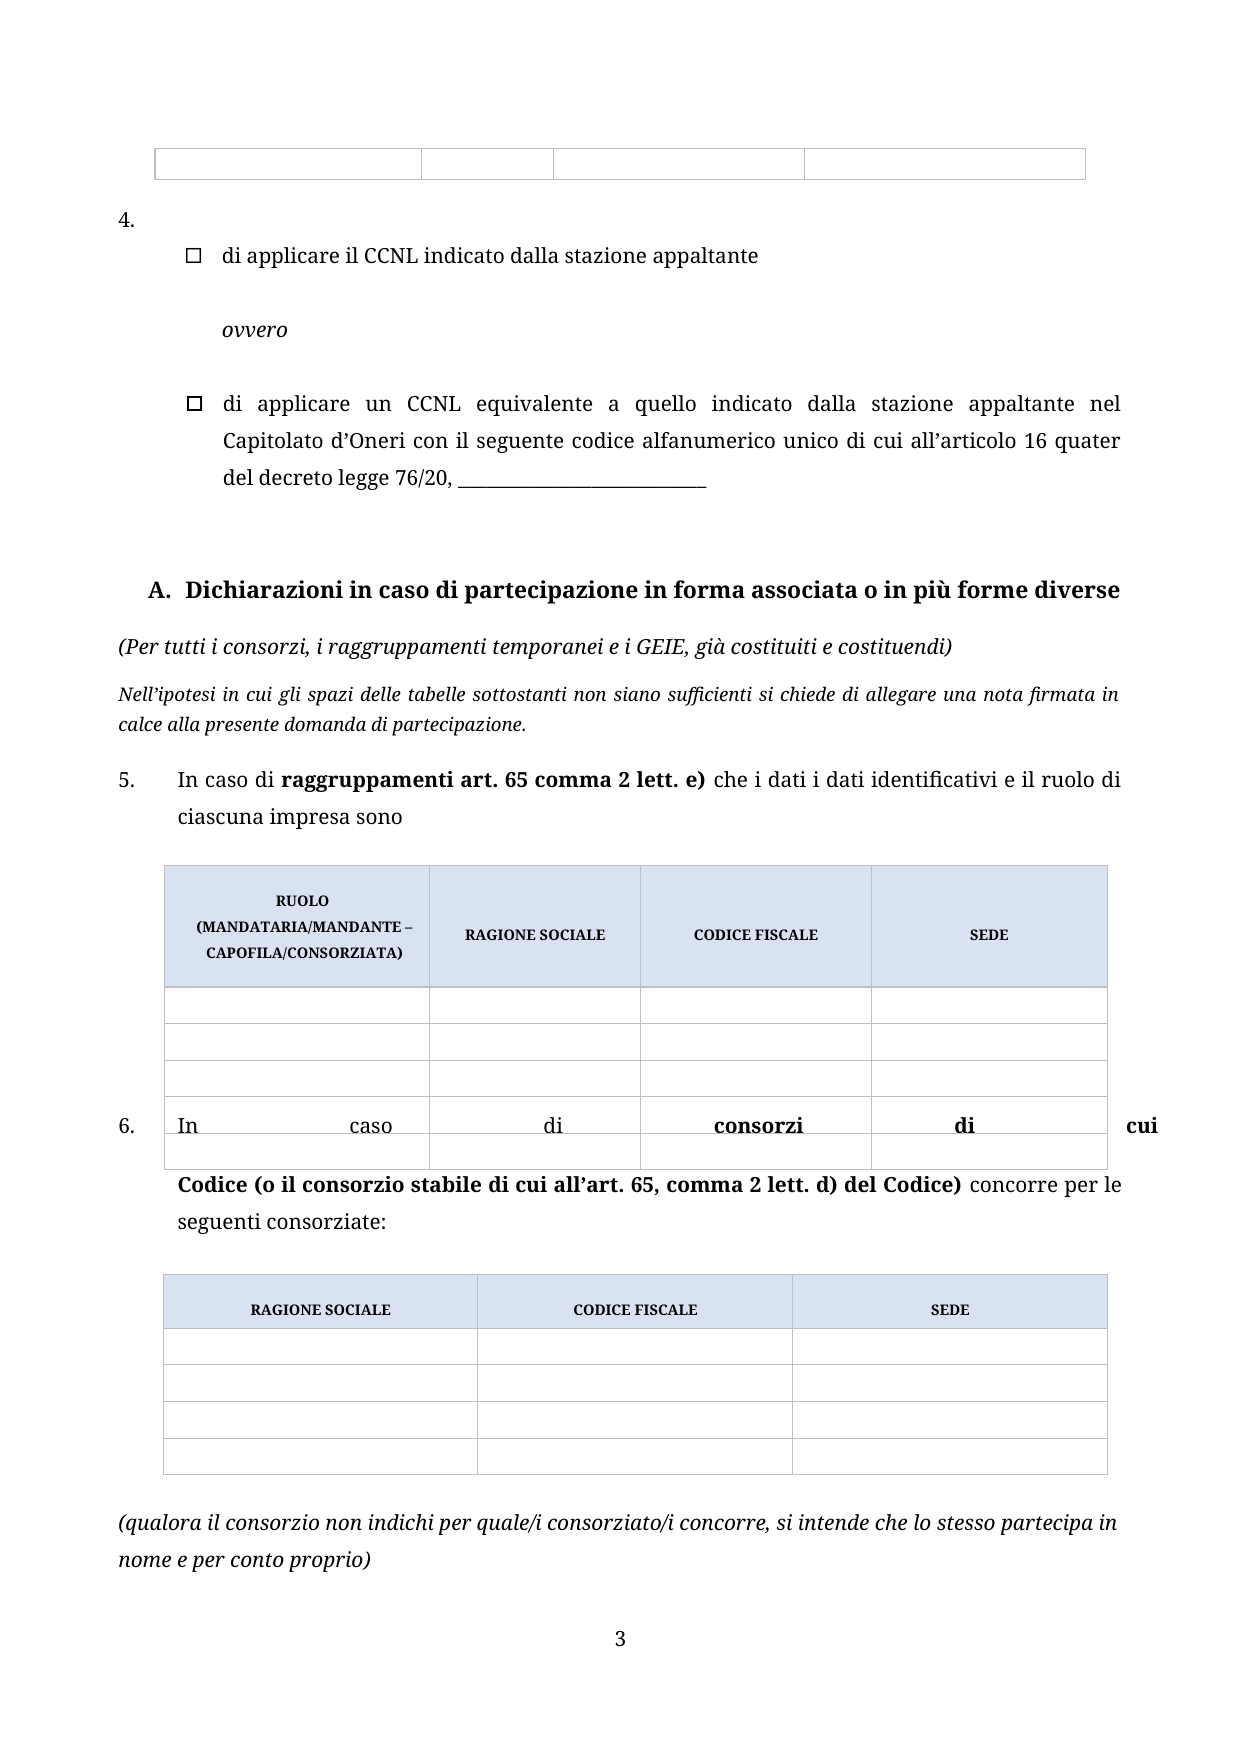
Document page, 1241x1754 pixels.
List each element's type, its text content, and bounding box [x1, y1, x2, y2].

table_header RAGIONE SOCIALE [164, 1275, 477, 1328]
table_header SEDE [872, 866, 1107, 986]
table_cell [793, 1365, 1107, 1401]
table_cell [872, 1061, 1107, 1096]
list In caso di consorzi di cui all’art. 65, comma 2 lett. b), c) e d), del Codice, che il consorzio di cooperative e imprese artigiane di cui all’art. 65, comma 2 lett. b) e c) del Codice (o il consorzio stabile di cui all’art. 65, comma 2 lett. d) del Codice) concorre per le seguenti consorziate: [118, 1111, 1122, 1236]
table_cell [165, 1061, 429, 1096]
table_header SEDE [793, 1275, 1107, 1328]
table_cell [641, 1097, 871, 1133]
table_header CODICE FISCALE [641, 866, 871, 986]
table_cell [430, 1134, 640, 1169]
table_cell [872, 1134, 1107, 1169]
table_cell [430, 1097, 640, 1133]
table_header RUOLO (MANDATARIA/MANDANTE – CAPOFILA/CONSORZIATA) [165, 866, 429, 986]
table_cell [478, 1365, 792, 1401]
table_cell [641, 988, 871, 1023]
table_cell [554, 149, 804, 179]
table_cell [872, 988, 1107, 1023]
table_cell [164, 1365, 477, 1401]
table_cell [793, 1402, 1107, 1437]
table_cell [164, 1439, 477, 1474]
table_cell [872, 1024, 1107, 1059]
list di applicare il CCNL indicato dalla stazione appaltante [184, 242, 1122, 270]
table_cell [164, 1329, 477, 1364]
table_cell [478, 1439, 792, 1474]
table_cell [641, 1134, 871, 1169]
text Nell’ipotesi in cui gli spazi delle tabelle sottostanti non siano sufficienti si chiede di allegare una nota firmata in calce alla presente domanda di partecipazione. [118, 682, 1122, 736]
table_header RAGIONE SOCIALE [430, 866, 640, 986]
table_cell [793, 1439, 1107, 1474]
table_cell [805, 149, 1085, 179]
table_cell [793, 1329, 1107, 1364]
table_cell [430, 1061, 640, 1096]
table_cell [165, 1024, 429, 1059]
table_cell [478, 1402, 792, 1437]
table_cell [164, 1402, 477, 1437]
list In caso di raggruppamenti art. 65 comma 2 lett. e) che i dati i dati identificativi e il ruolo di ciascuna impresa sono [118, 765, 1122, 830]
table_header CODICE FISCALE [478, 1275, 792, 1328]
table_cell [430, 988, 640, 1023]
table_cell [165, 1097, 429, 1133]
table_cell [165, 988, 429, 1023]
table_cell [430, 1024, 640, 1059]
table_cell [478, 1329, 792, 1364]
table_cell [165, 1134, 429, 1169]
table_cell [641, 1061, 871, 1096]
table_cell [156, 149, 421, 179]
list Dichiarazioni in caso di partecipazione in forma associata o in più forme diverse [148, 573, 1122, 605]
list di applicare un CCNL equivalente a quello indicato dalla stazione appaltante nel Capitolato d’Oneri con il seguente codice alfanumerico unico di cui all’articolo 16 quater del decreto legge 76/20, __________________________ [185, 389, 1122, 491]
list (qualora il consorzio non indichi per quale/i consorziato/i concorre, si intende che lo stesso partecipa in nome e per conto proprio) [118, 1269, 1122, 1574]
table_cell [641, 1024, 871, 1059]
table_cell [422, 149, 553, 179]
table_cell [872, 1097, 1107, 1133]
list ovvero [222, 315, 1122, 344]
text (Per tutti i consorzi, i raggruppamenti temporanei e i GEIE, già costituiti e costituendi) [118, 632, 1122, 661]
